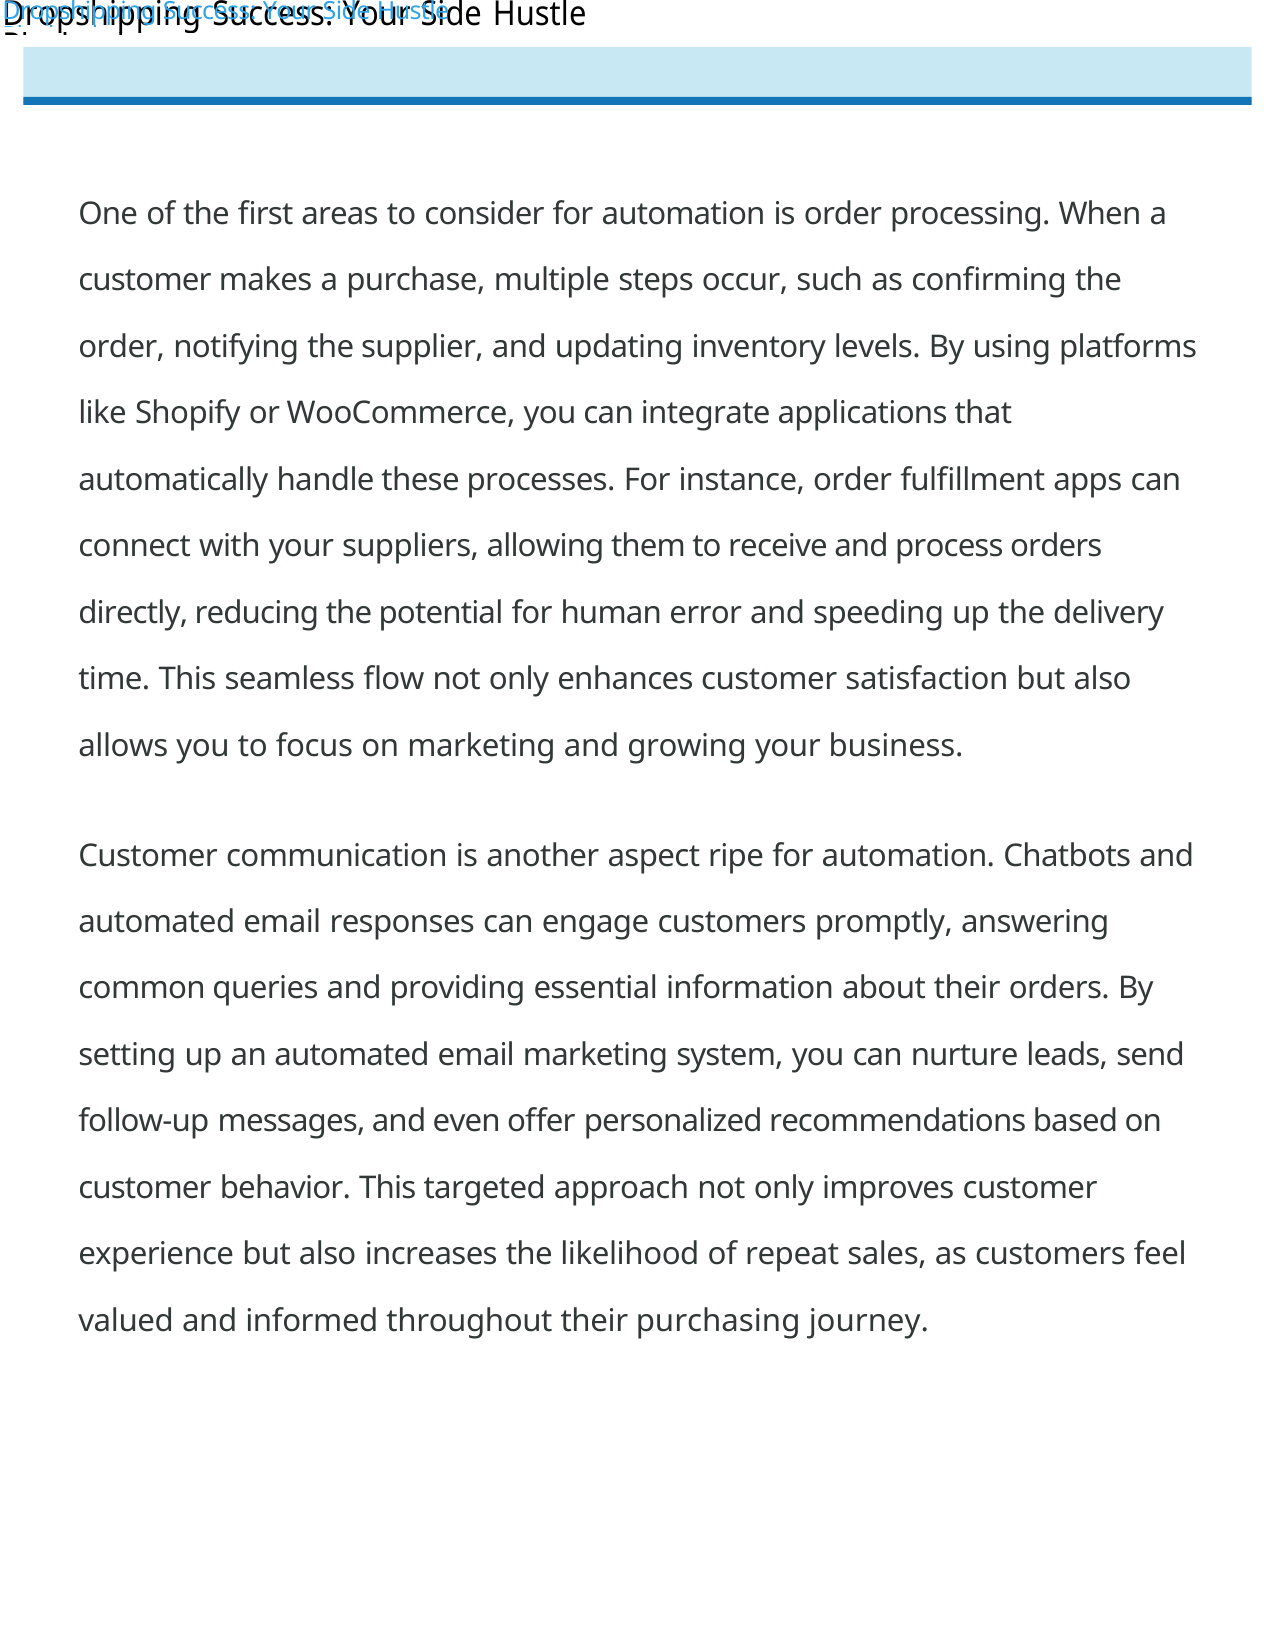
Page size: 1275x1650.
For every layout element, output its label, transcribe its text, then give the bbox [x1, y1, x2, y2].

text Customer communication is another aspect ripe for automation. Chatbots and automated email responses can engage customers promptly, answering common queries and providing essential information about their orders. By setting up an automated email marketing system, you can nurture leads, send follow-up messages, and even offer personalized recommendations based on customer behavior. This targeted approach not only improves customer experience but also increases the likelihood of repeat sales, as customers feel valued and informed throughout their purchasing journey. [78, 833, 1194, 1340]
text One of the first areas to consider for automation is order processing. When a customer makes a purchase, multiple steps occur, such as confirming the order, notifying the supplier, and updating inventory levels. By using platforms like Shopify or WooCommerce, you can integrate applications that automatically handle these processes. For instance, order fulfillment apps can connect with your suppliers, allowing them to receive and process orders directly, reducing the potential for human error and speeding up the delivery time. This seamless flow not only enhances customer satisfaction but also allows you to focus on marketing and growing your business. [78, 191, 1198, 765]
